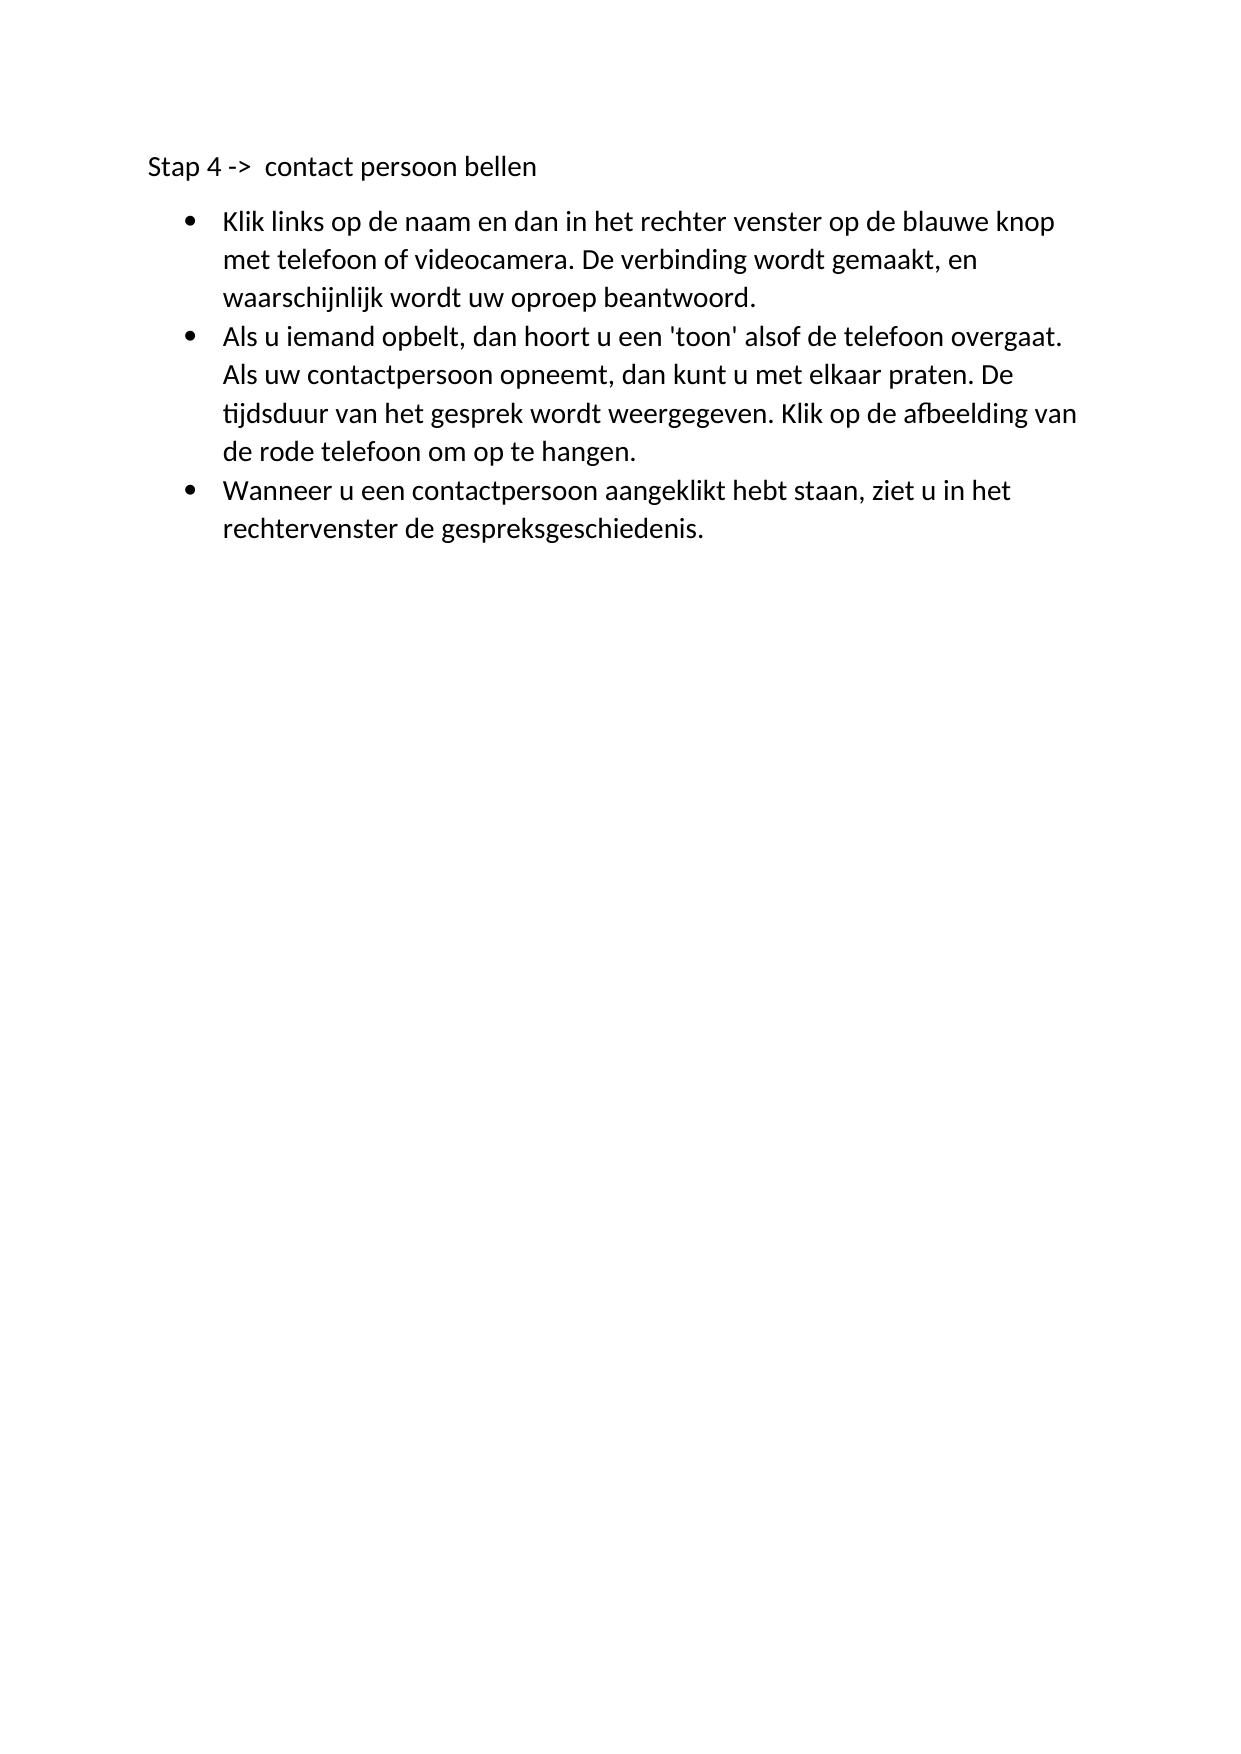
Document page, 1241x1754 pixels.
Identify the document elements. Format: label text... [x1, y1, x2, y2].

list Klik links op de naam en dan in het rechter venster op de blauwe knop met telefoon of videocamera. De verbinding wordt gemaakt, en waarschijnlijk wordt uw oproep beantwoord. [185, 203, 1093, 315]
list Als u iemand opbelt, dan hoort u een 'toon' alsof de telefoon overgaat. Als uw contactpersoon opneemt, dan kunt u met elkaar praten. De tijdsduur van het gesprek wordt weergegeven. Klik op de afbeelding van de rode telefoon om op te hangen. [185, 318, 1093, 469]
text Stap 4 -> contact persoon bellen [148, 148, 1093, 183]
list Wanneer u een contactpersoon aangeklikt hebt staan, ziet u in het rechtervenster de gespreksgeschiedenis. [185, 472, 1093, 546]
